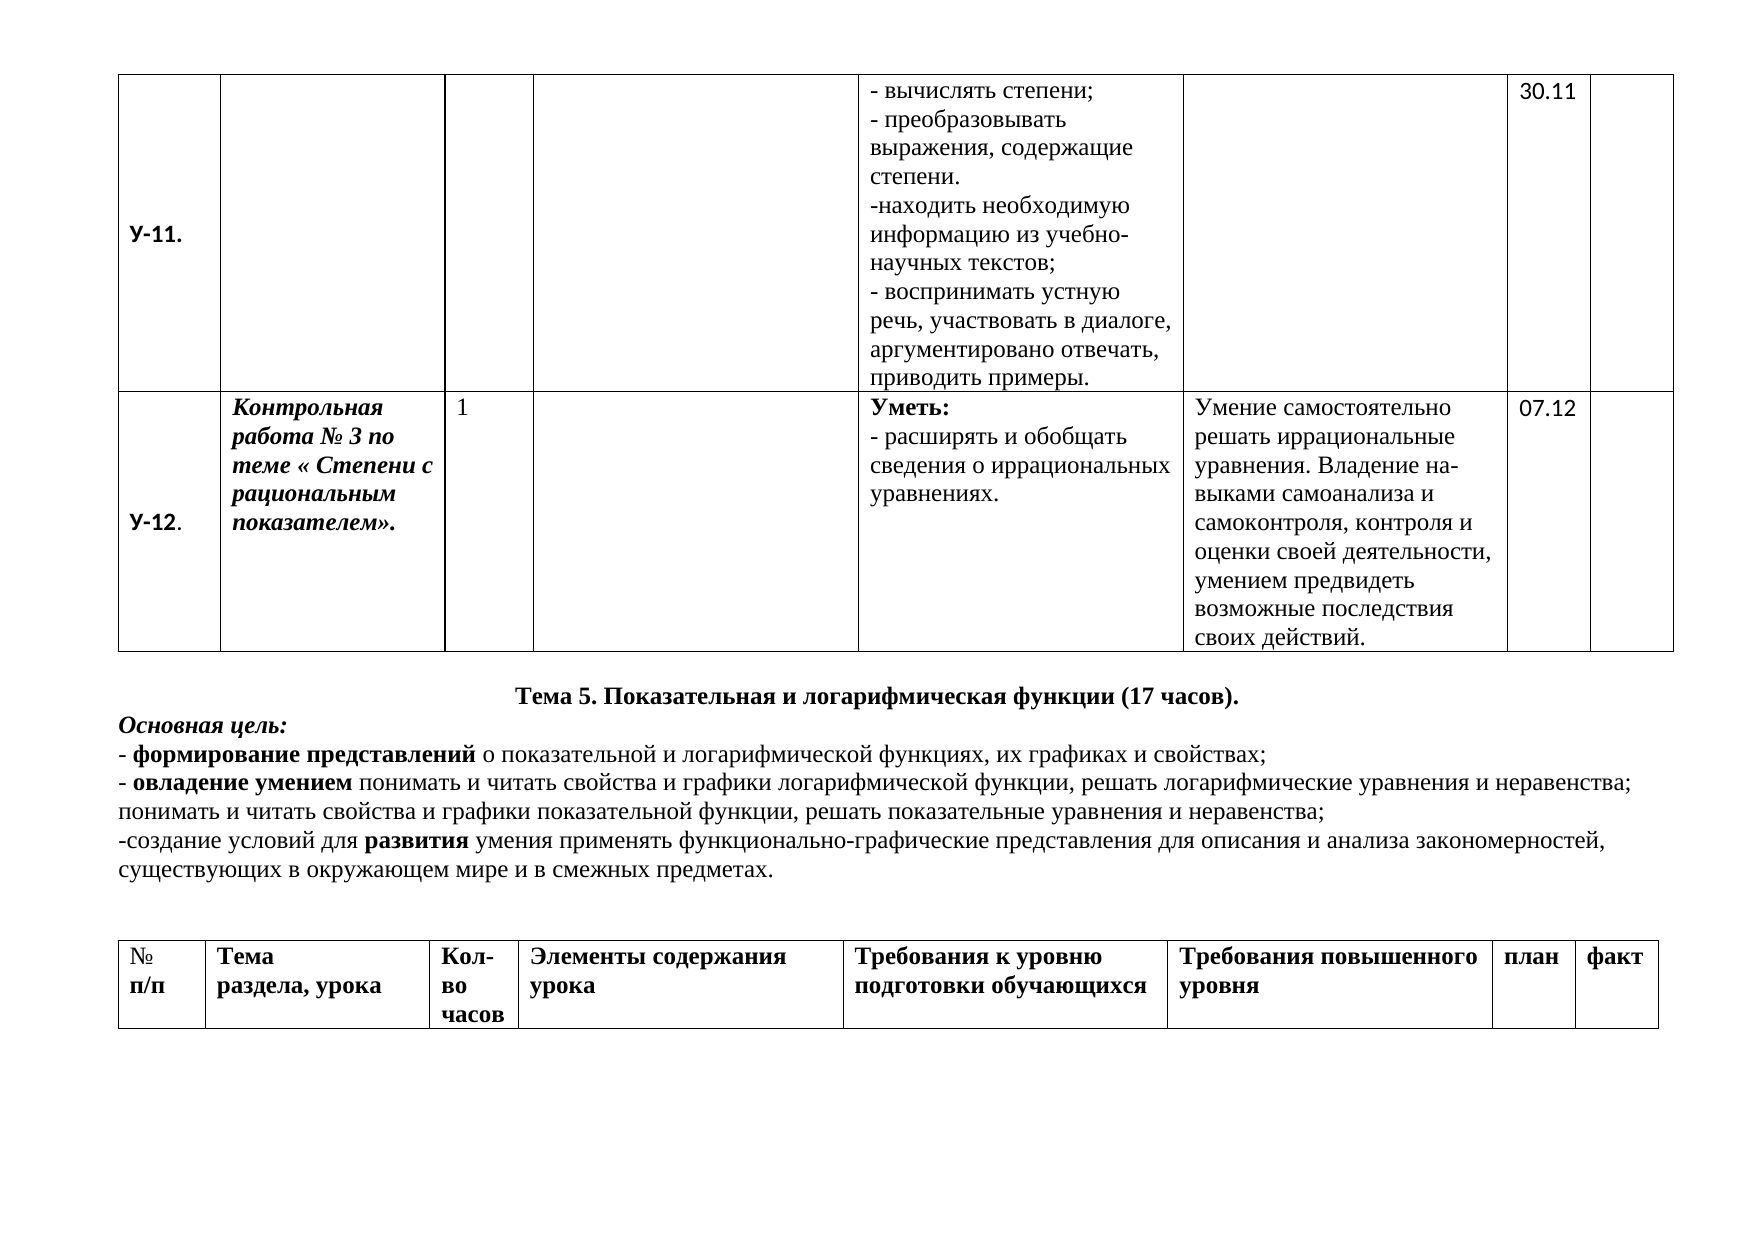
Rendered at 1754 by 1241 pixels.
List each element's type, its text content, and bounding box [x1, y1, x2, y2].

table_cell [119, 75, 220, 391]
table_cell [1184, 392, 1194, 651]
table_cell 07.12 [1508, 392, 1590, 651]
table_cell У-12. [119, 392, 220, 651]
table_header факт [1576, 941, 1658, 1028]
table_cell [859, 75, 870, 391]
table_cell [221, 75, 444, 391]
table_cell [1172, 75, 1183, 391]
table_header Требования повышенного уровня [1168, 941, 1492, 1028]
text Основная цель: [118, 710, 1636, 739]
table_header Требования к уровню подготовки обучающихся [844, 941, 1167, 1028]
text -создание условий для развития умения применять функционально-графические представления для описания и анализа закономерностей, существующих в окружающем мире и в смежных предметах. [118, 825, 1636, 882]
table_header план [1493, 941, 1575, 1028]
table_cell Контрольная работа № 3 по теме « Степени с рациональным показателем». [221, 392, 444, 651]
table_cell 1 [446, 392, 533, 651]
table_header № п/п [119, 941, 205, 1028]
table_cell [534, 75, 858, 391]
table_cell [1591, 75, 1673, 391]
text Тема 5. Показательная и логарифмическая функции (17 часов). [118, 681, 1636, 710]
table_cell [1508, 75, 1590, 391]
table_header Элементы содержания урока [519, 941, 843, 1028]
table_cell [534, 392, 858, 651]
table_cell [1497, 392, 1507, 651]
text - формирование представлений о показательной и логарифмической функциях, их графиках и свойствах; [118, 739, 1636, 767]
table_cell Уметь: - расширять и обобщать сведения о иррациональных уравнениях. [859, 392, 1183, 651]
table_cell 4 [446, 75, 533, 391]
table_header Тема раздела, урока [206, 941, 429, 1028]
text - овладение умением понимать и читать свойства и графики логарифмической функции, решать логарифмические уравнения и неравенства; понимать и читать свойства и графики показательной функции, решать показательные уравнения и неравенства; [118, 767, 1636, 825]
table_cell [1591, 392, 1673, 651]
